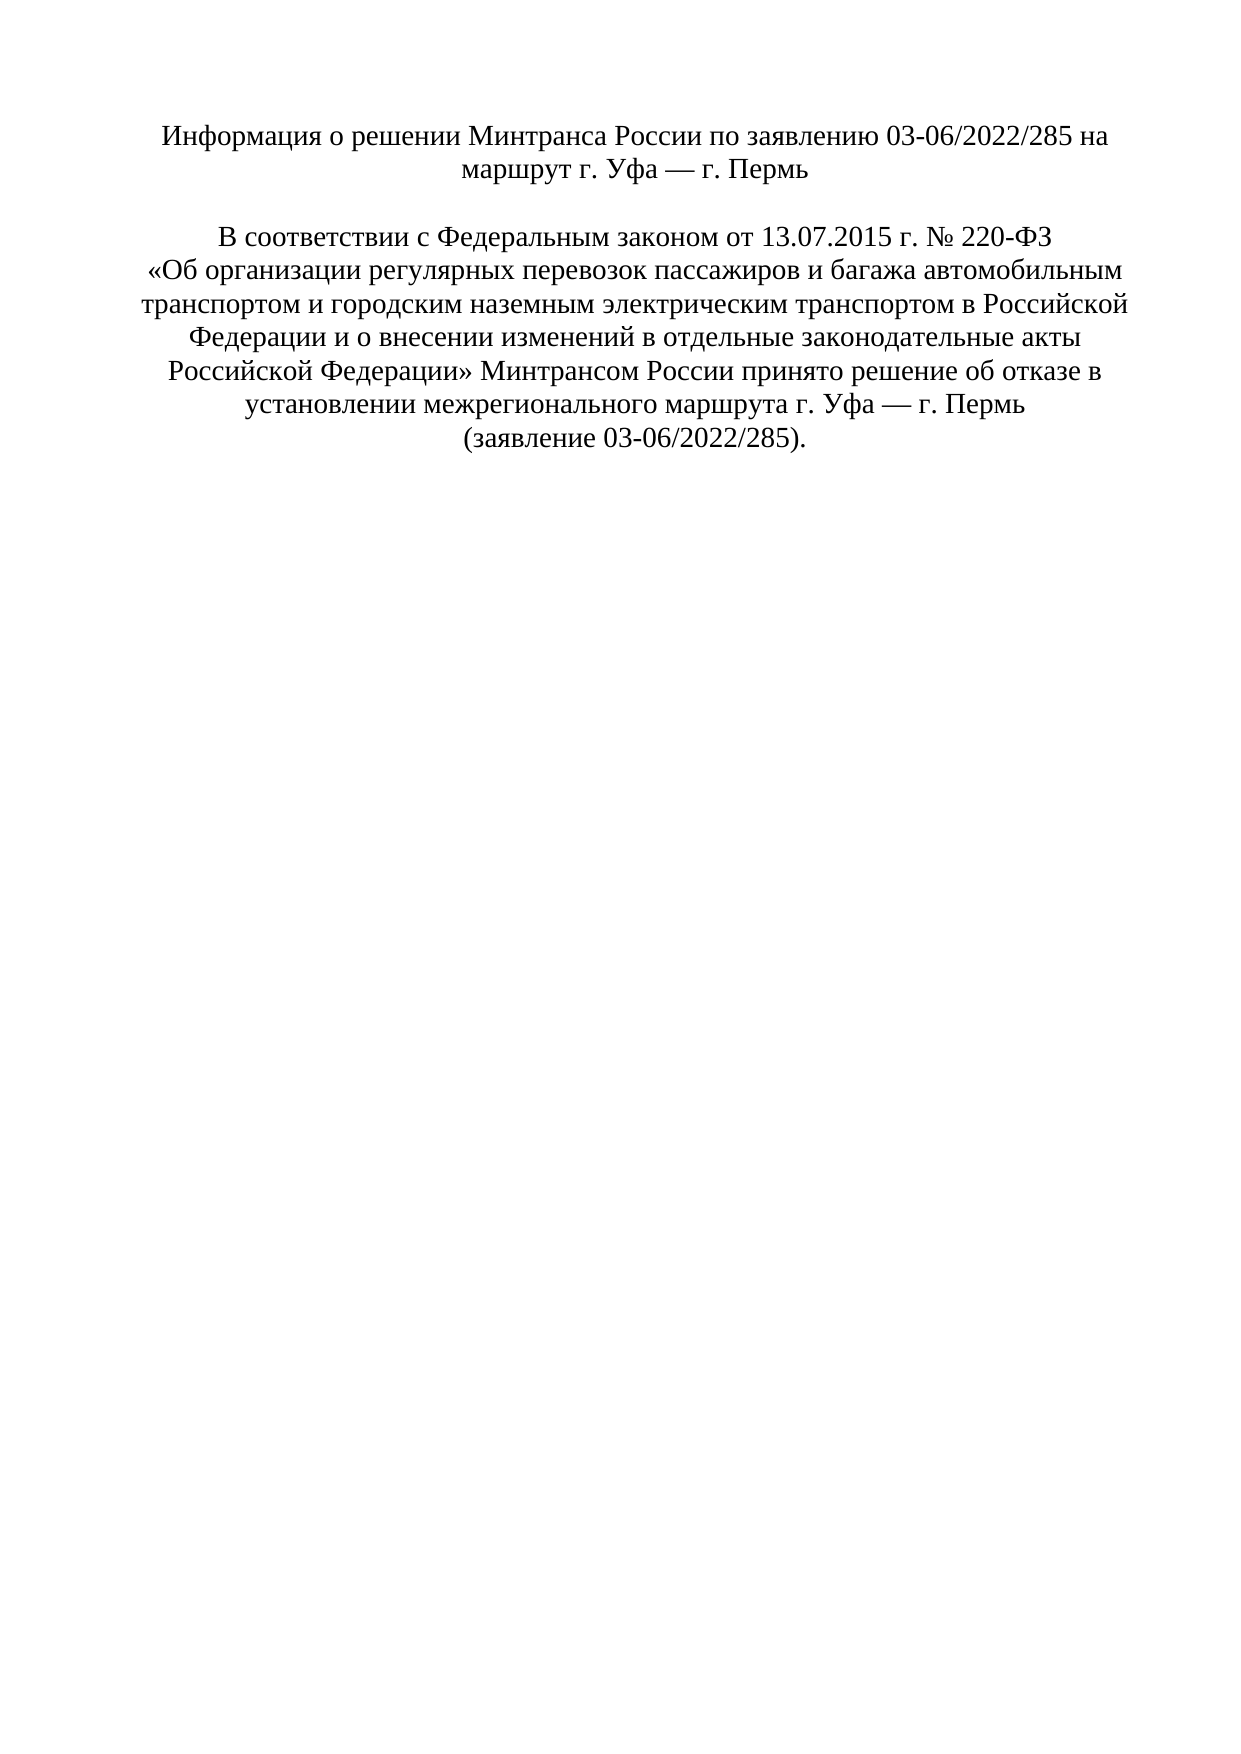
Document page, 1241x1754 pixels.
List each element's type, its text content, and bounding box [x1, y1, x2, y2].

text В соответствии с Федеральным законом от 13.07.2015 г. № 220-ФЗ «Об организации регулярных перевозок пассажиров и багажа автомобильным транспортом и городским наземным электрическим транспортом в Российской Федерации и о внесении изменений в отдельные законодательные акты Российской Федерации» Минтрансом России принято решение об отказе в установлении межрегионального маршрута г. Уфа — г. Пермь [118, 219, 1152, 420]
text (заявление 03-06/2022/285). [118, 420, 1152, 453]
text Информация о решении Минтранса России по заявлению 03-06/2022/285 на маршрут г. Уфа — г. Пермь [118, 118, 1152, 185]
